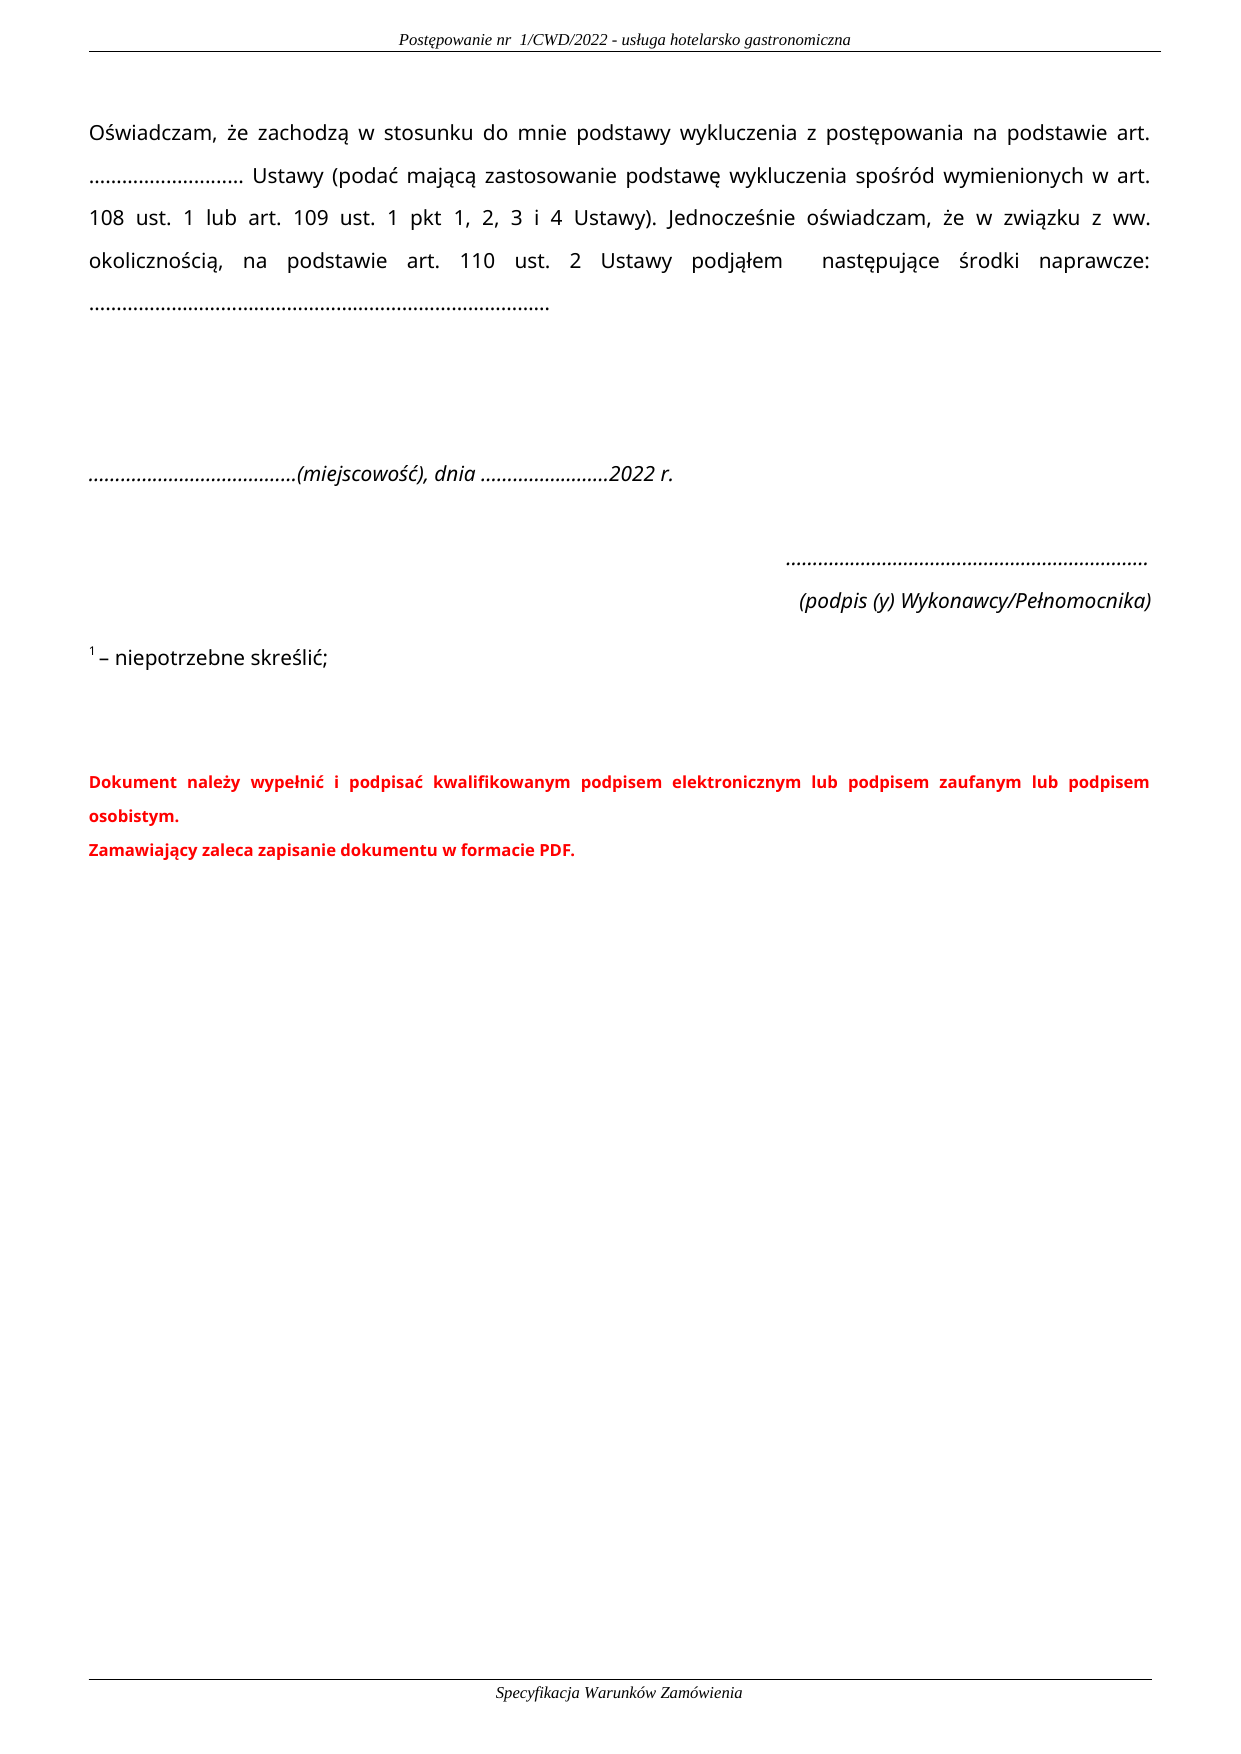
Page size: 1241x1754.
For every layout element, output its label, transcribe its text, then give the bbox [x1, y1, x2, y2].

text Dokument należy wypełnić i podpisać kwalifikowanym podpisem elektronicznym lub podpisem zaufanym lub podpisem osobistym. [89, 771, 1152, 827]
text 1 – niepotrzebne skreślić; [89, 643, 1152, 671]
text ……………………………………..…………………… [89, 543, 1152, 572]
text Oświadczam, że zachodzą w stosunku do mnie podstawy wykluczenia z postępowania na podstawie art. …………................ Ustawy (podać mającą zastosowanie podstawę wykluczenia spośród wymienionych w art. 108 ust. 1 lub art. 109 ust. 1 pkt 1, 2, 3 i 4 Ustawy). Jednocześnie oświadczam, że w związku z ww. okolicznością, na podstawie art. 110 ust. 2 Ustawy podjąłem następujące środki naprawcze: ………………………………………………………………………… [89, 118, 1152, 317]
text Zamawiający zaleca zapisanie dokumentu w formacie PDF. [89, 839, 1152, 862]
text …………………………………(miejscowość), dnia ……………………2022 r. [89, 459, 1152, 487]
text (podpis (y) Wykonawcy/Pełnomocnika) [89, 586, 1152, 614]
